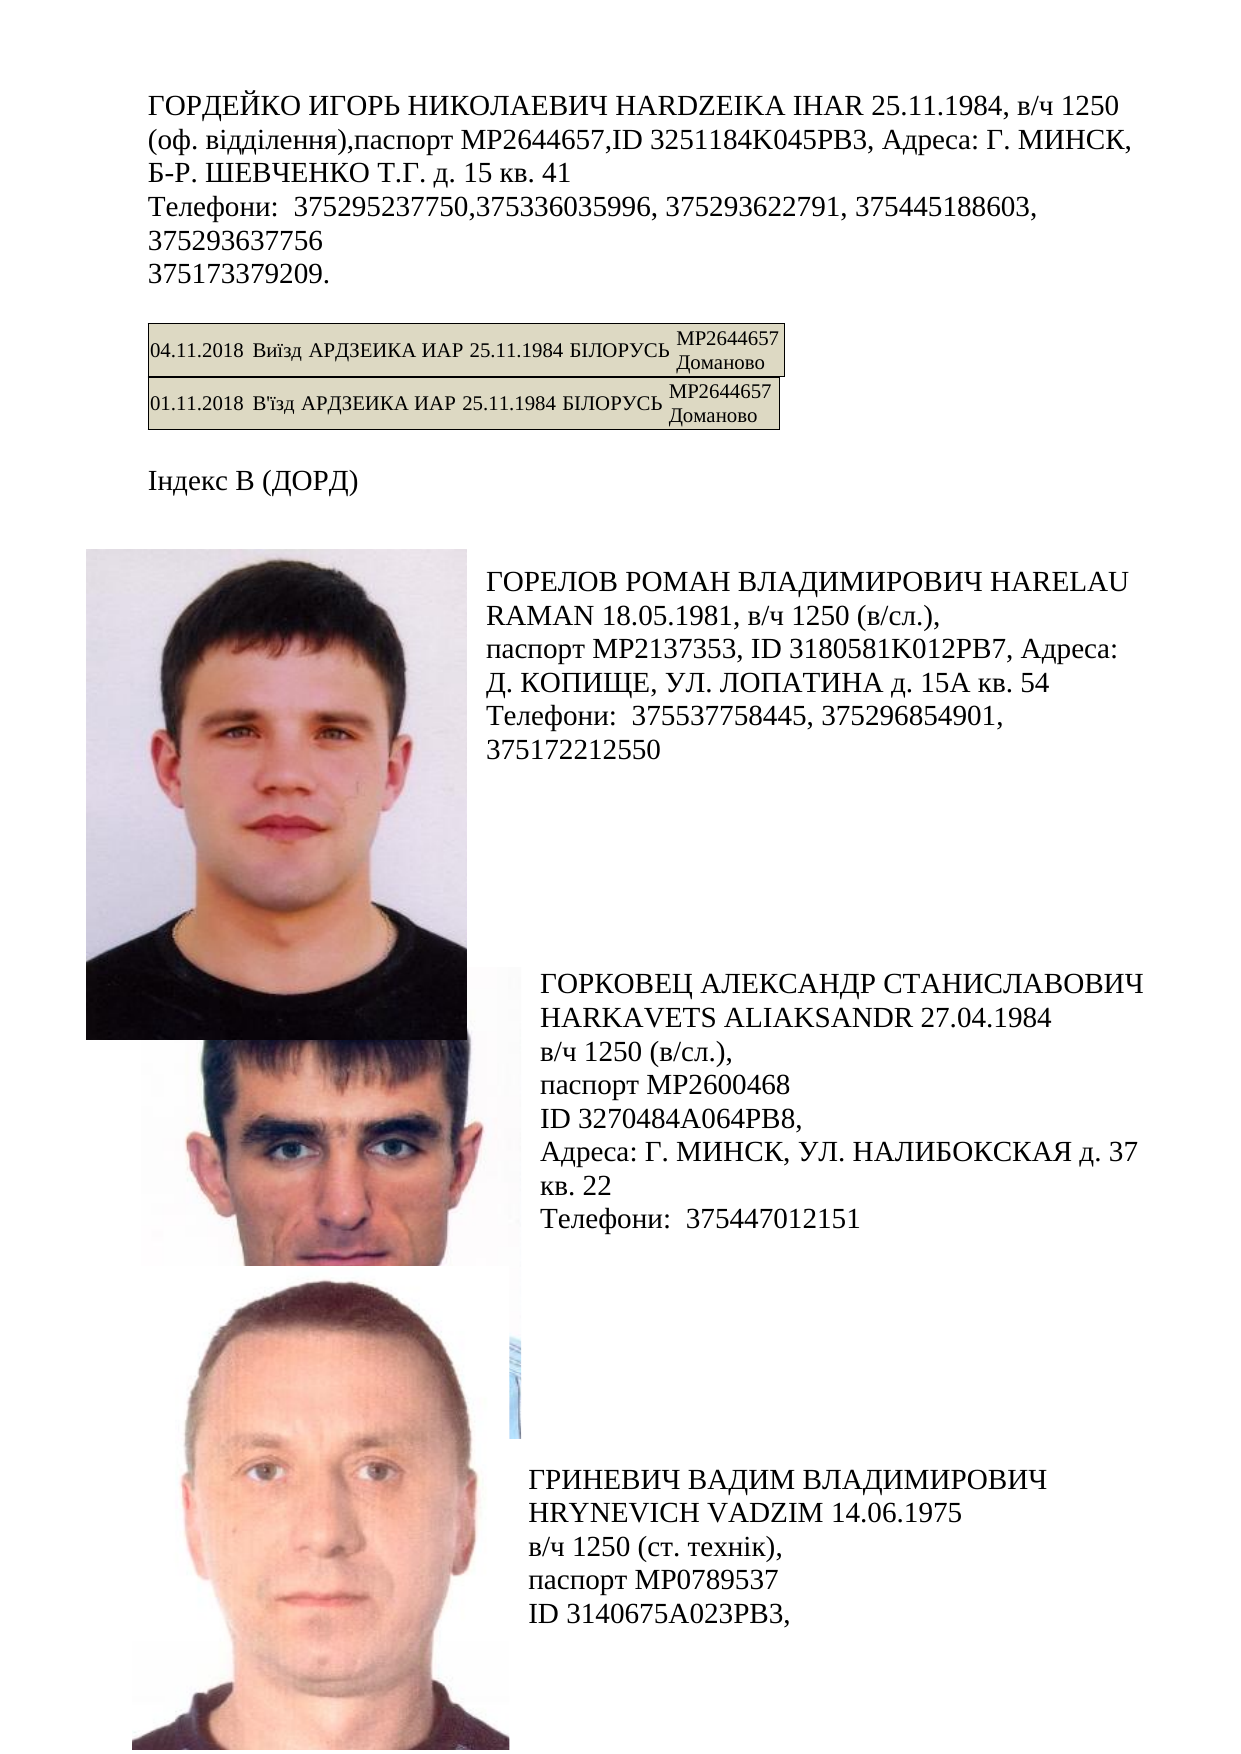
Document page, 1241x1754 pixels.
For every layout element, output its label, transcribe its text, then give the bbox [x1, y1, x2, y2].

text в/ч 1250 (ст. технік), [510, 1529, 1152, 1562]
text ID 3140675A023PB3, [510, 1596, 1152, 1629]
table_header БІЛОРУСЬ [560, 378, 667, 429]
text Телефони: 375537758445, 375296854901, 375172212550 [467, 698, 1152, 765]
table_header АРДЗЕИКА ИАР [307, 324, 468, 376]
text в/ч 1250 (в/сл.), [522, 1034, 1152, 1067]
text паспорт MP2137353, ID 3180581K012PB7, Адреса: Д. КОПИЩЕ, УЛ. ЛОПАТИНА д. 15А кв. 54 [467, 631, 1152, 698]
table_header 25.11.1984 [460, 378, 560, 429]
text Телефони: 375295237750,375336035996, 375293622791, 375445188603, 375293637756 375173379209. [148, 189, 1152, 290]
table_header [785, 323, 793, 376]
table_header 01.11.2018 [149, 378, 251, 429]
table_header В'їзд [251, 378, 299, 429]
table_header MP2644657 Доманово [674, 324, 784, 376]
text ID 3270484A064PB8, [522, 1101, 1152, 1134]
text паспорт MP2600468 [522, 1067, 1152, 1101]
picture [86, 549, 522, 1750]
text Адреса: Г. МИНСК, УЛ. НАЛИБОКСКАЯ д. 37 кв. 22 [522, 1134, 1152, 1201]
text ГОРКОВЕЦ АЛЕКСАНДР СТАНИСЛАВОВИЧ HARKAVETS ALIAKSANDR 27.04.1984 [522, 967, 1152, 1034]
table_header 04.11.2018 [149, 324, 251, 376]
table_header Виїзд [251, 324, 307, 376]
table_header MP2644657 Доманово [667, 378, 779, 429]
table_header БІЛОРУСЬ [568, 324, 674, 376]
text паспорт MP0789537 [510, 1562, 1152, 1596]
table_header АРДЗЕИКА ИАР [299, 378, 460, 429]
text Телефони: 375447012151 [522, 1201, 1152, 1235]
text ГОРДЕЙКО ИГОРЬ НИКОЛАЕВИЧ HARDZEIKA IHAR 25.11.1984, в/ч 1250 (оф. відділення),паспорт MP2644657,ID 3251184K045PB3, Адреса: Г. МИНСК, Б-Р. ШЕВЧЕНКО Т.Г. д. 15 кв. 41 [148, 88, 1152, 189]
table_header 25.11.1984 [468, 324, 568, 376]
text ГОРЕЛОВ РОМАН ВЛАДИМИРОВИЧ HARELAU RAMAN 18.05.1981, в/ч 1250 (в/сл.), [467, 564, 1152, 631]
text ГРИНЕВИЧ ВАДИМ ВЛАДИМИРОВИЧ HRYNEVICH VADZIM 14.06.1975 [510, 1462, 1152, 1529]
text Індекс В (ДОРД) [148, 463, 1152, 497]
